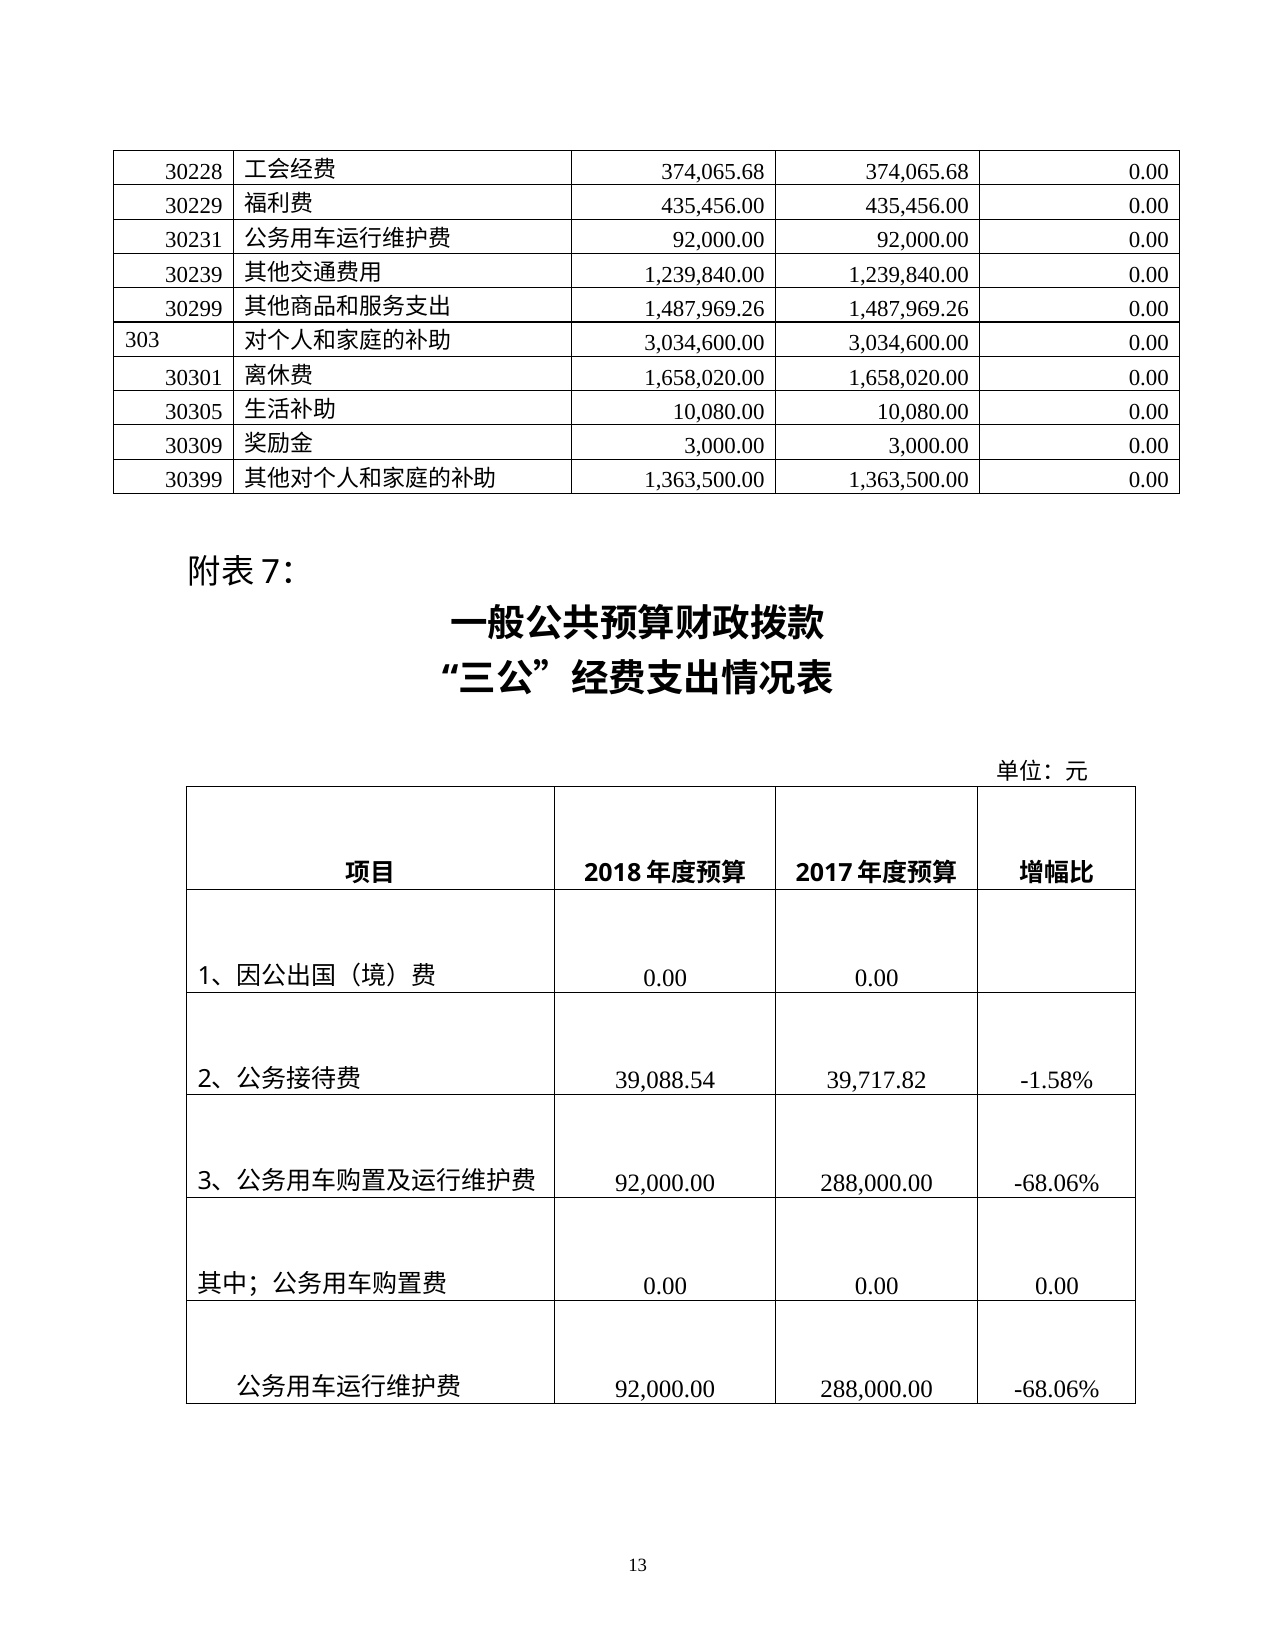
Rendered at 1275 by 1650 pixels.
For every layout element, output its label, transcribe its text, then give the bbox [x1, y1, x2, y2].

text 一般公共预算财政拨款 [187, 593, 1087, 647]
table_cell 生活补助 [234, 391, 571, 424]
table_cell 1、因公出国（境）费 [187, 890, 554, 992]
table_cell 1,658,020.00 [572, 357, 775, 390]
table_cell 3、公务用车购置及运行维护费 [187, 1095, 554, 1197]
table_cell 10,080.00 [776, 391, 979, 424]
table_cell 30228 [114, 151, 233, 184]
table_cell 0.00 [980, 288, 1179, 321]
table_cell 其他对个人和家庭的补助 [234, 460, 571, 493]
table_cell 公务用车运行维护费 [234, 220, 571, 253]
table_cell 0.00 [980, 460, 1179, 493]
table_cell 0.00 [980, 323, 1179, 356]
table_cell 30299 [114, 288, 233, 321]
table_cell 0.00 [776, 890, 977, 992]
table_cell 374,065.68 [776, 151, 979, 184]
table_cell 1,363,500.00 [776, 460, 979, 493]
table_cell 303 [114, 323, 233, 356]
table_cell 工会经费 [234, 151, 571, 184]
table_cell 92,000.00 [555, 1095, 775, 1197]
table_cell 0.00 [980, 220, 1179, 253]
table_cell 30229 [114, 185, 233, 218]
table_cell 3,000.00 [776, 425, 979, 458]
text “三公”经费支出情况表 [187, 647, 1087, 702]
table_cell 92,000.00 [555, 1301, 775, 1402]
table_cell [978, 890, 1135, 992]
table_cell 1,363,500.00 [572, 460, 775, 493]
table_cell 1,239,840.00 [776, 254, 979, 287]
table_cell 对个人和家庭的补助 [234, 323, 571, 356]
table_cell 374,065.68 [572, 151, 775, 184]
text 附表7： [187, 545, 1087, 593]
table_cell 3,034,600.00 [776, 323, 979, 356]
table_cell 30399 [114, 460, 233, 493]
table_cell 3,000.00 [572, 425, 775, 458]
table_cell 0.00 [980, 357, 1179, 390]
table_cell 0.00 [776, 1198, 977, 1300]
table_cell 92,000.00 [572, 220, 775, 253]
table_cell -1.58% [978, 993, 1135, 1094]
table_cell 奖励金 [234, 425, 571, 458]
table_cell 0.00 [980, 254, 1179, 287]
table_cell 92,000.00 [776, 220, 979, 253]
table_cell 其他商品和服务支出 [234, 288, 571, 321]
table_cell 公务用车运行维护费 [187, 1301, 554, 1402]
table_header 2018年度预算 [555, 787, 775, 889]
table_cell 1,658,020.00 [776, 357, 979, 390]
table_cell 1,487,969.26 [776, 288, 979, 321]
table_header 项目 [187, 787, 554, 889]
table_cell -68.06% [978, 1095, 1135, 1197]
table_cell 10,080.00 [572, 391, 775, 424]
table_cell 离休费 [234, 357, 571, 390]
table_cell 39,088.54 [555, 993, 775, 1094]
table_cell 0.00 [555, 890, 775, 992]
table_cell 0.00 [555, 1198, 775, 1300]
table_cell 2、公务接待费 [187, 993, 554, 1094]
table_header 增幅比 [978, 787, 1135, 889]
table_cell 福利费 [234, 185, 571, 218]
table_cell 其他交通费用 [234, 254, 571, 287]
table_cell 30305 [114, 391, 233, 424]
table_cell 30239 [114, 254, 233, 287]
table_cell 435,456.00 [572, 185, 775, 218]
table_cell 0.00 [978, 1198, 1135, 1300]
table_cell 30301 [114, 357, 233, 390]
table_cell 0.00 [980, 151, 1179, 184]
table_cell 30309 [114, 425, 233, 458]
table_header 2017年度预算 [776, 787, 977, 889]
table_cell 其中；公务用车购置费 [187, 1198, 554, 1300]
table_cell 1,239,840.00 [572, 254, 775, 287]
table_cell 1,487,969.26 [572, 288, 775, 321]
table_cell 3,034,600.00 [572, 323, 775, 356]
text 单位：元 [187, 753, 1088, 786]
table_cell 0.00 [980, 185, 1179, 218]
table_cell 288,000.00 [776, 1301, 977, 1402]
table_cell 30231 [114, 220, 233, 253]
table_cell 0.00 [980, 391, 1179, 424]
table_cell 39,717.82 [776, 993, 977, 1094]
table_cell 435,456.00 [776, 185, 979, 218]
table_cell 0.00 [980, 425, 1179, 458]
table_cell -68.06% [978, 1301, 1135, 1402]
table_cell 288,000.00 [776, 1095, 977, 1197]
